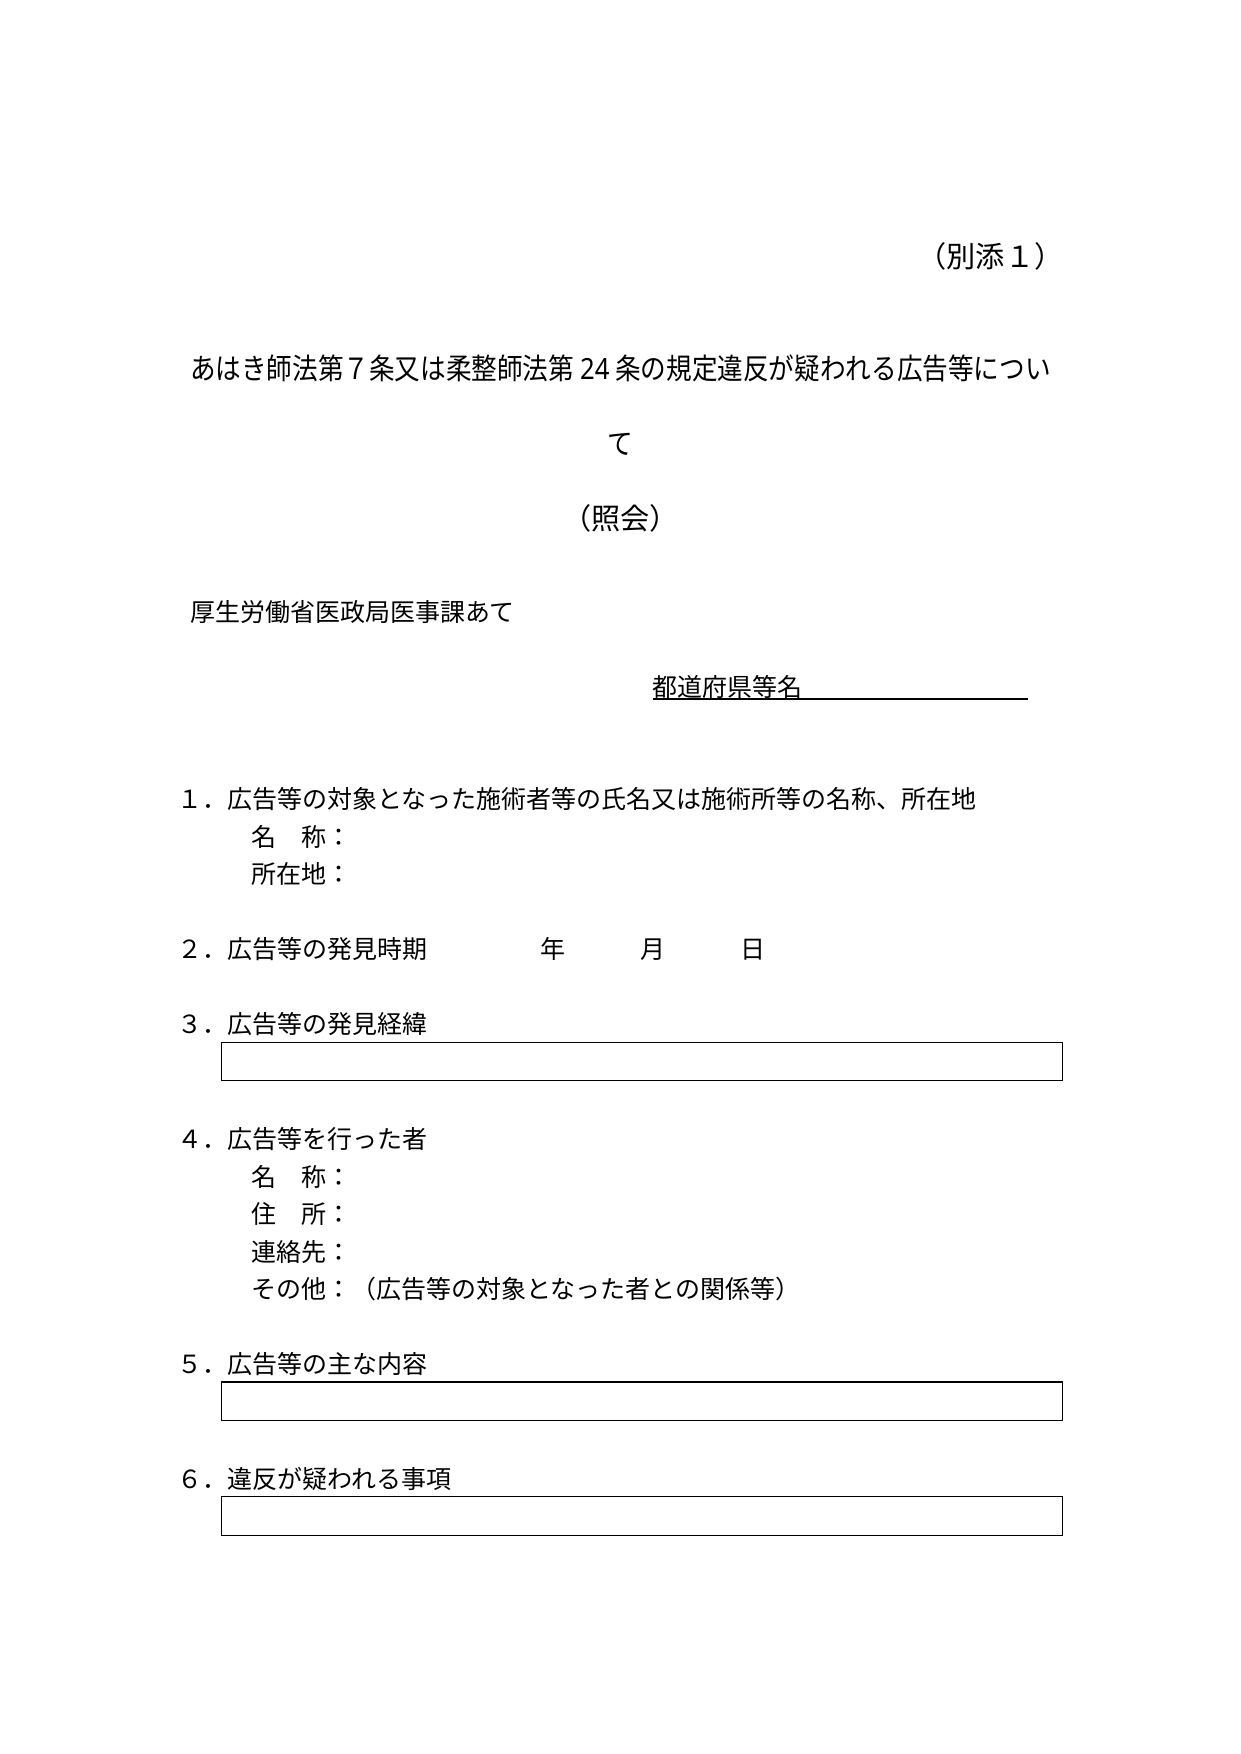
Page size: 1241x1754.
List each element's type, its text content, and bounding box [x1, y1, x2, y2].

text ２．広告等の発見時期 年 月 日 [177, 929, 1063, 967]
text 連絡先： [177, 1231, 1063, 1269]
table_header [222, 1497, 1062, 1534]
text 厚生労働省医政局医事課あて [177, 592, 1063, 629]
text （別添１） [177, 217, 1063, 292]
text （照会） [177, 479, 1063, 554]
text ６．違反が疑われる事項 [177, 1458, 1063, 1496]
text ３．広告等の発見経緯 [177, 1004, 1063, 1042]
text 都道府県等名 [177, 667, 1063, 704]
table_header [222, 1043, 1062, 1080]
text 所在地： [177, 854, 1063, 892]
text 名 称： [177, 817, 1063, 854]
text あはき師法第７条又は柔整師法第24条の規定違反が疑われる広告等について [177, 329, 1063, 479]
text 住 所： [177, 1194, 1063, 1231]
text ５．広告等の主な内容 [177, 1344, 1063, 1381]
text 名 称： [177, 1156, 1063, 1194]
text その他：（広告等の対象となった者との関係等） [177, 1269, 1063, 1306]
text １．広告等の対象となった施術者等の氏名又は施術所等の名称、所在地 [177, 779, 1063, 817]
text ４．広告等を行った者 [177, 1119, 1063, 1156]
table_header [222, 1383, 1062, 1420]
